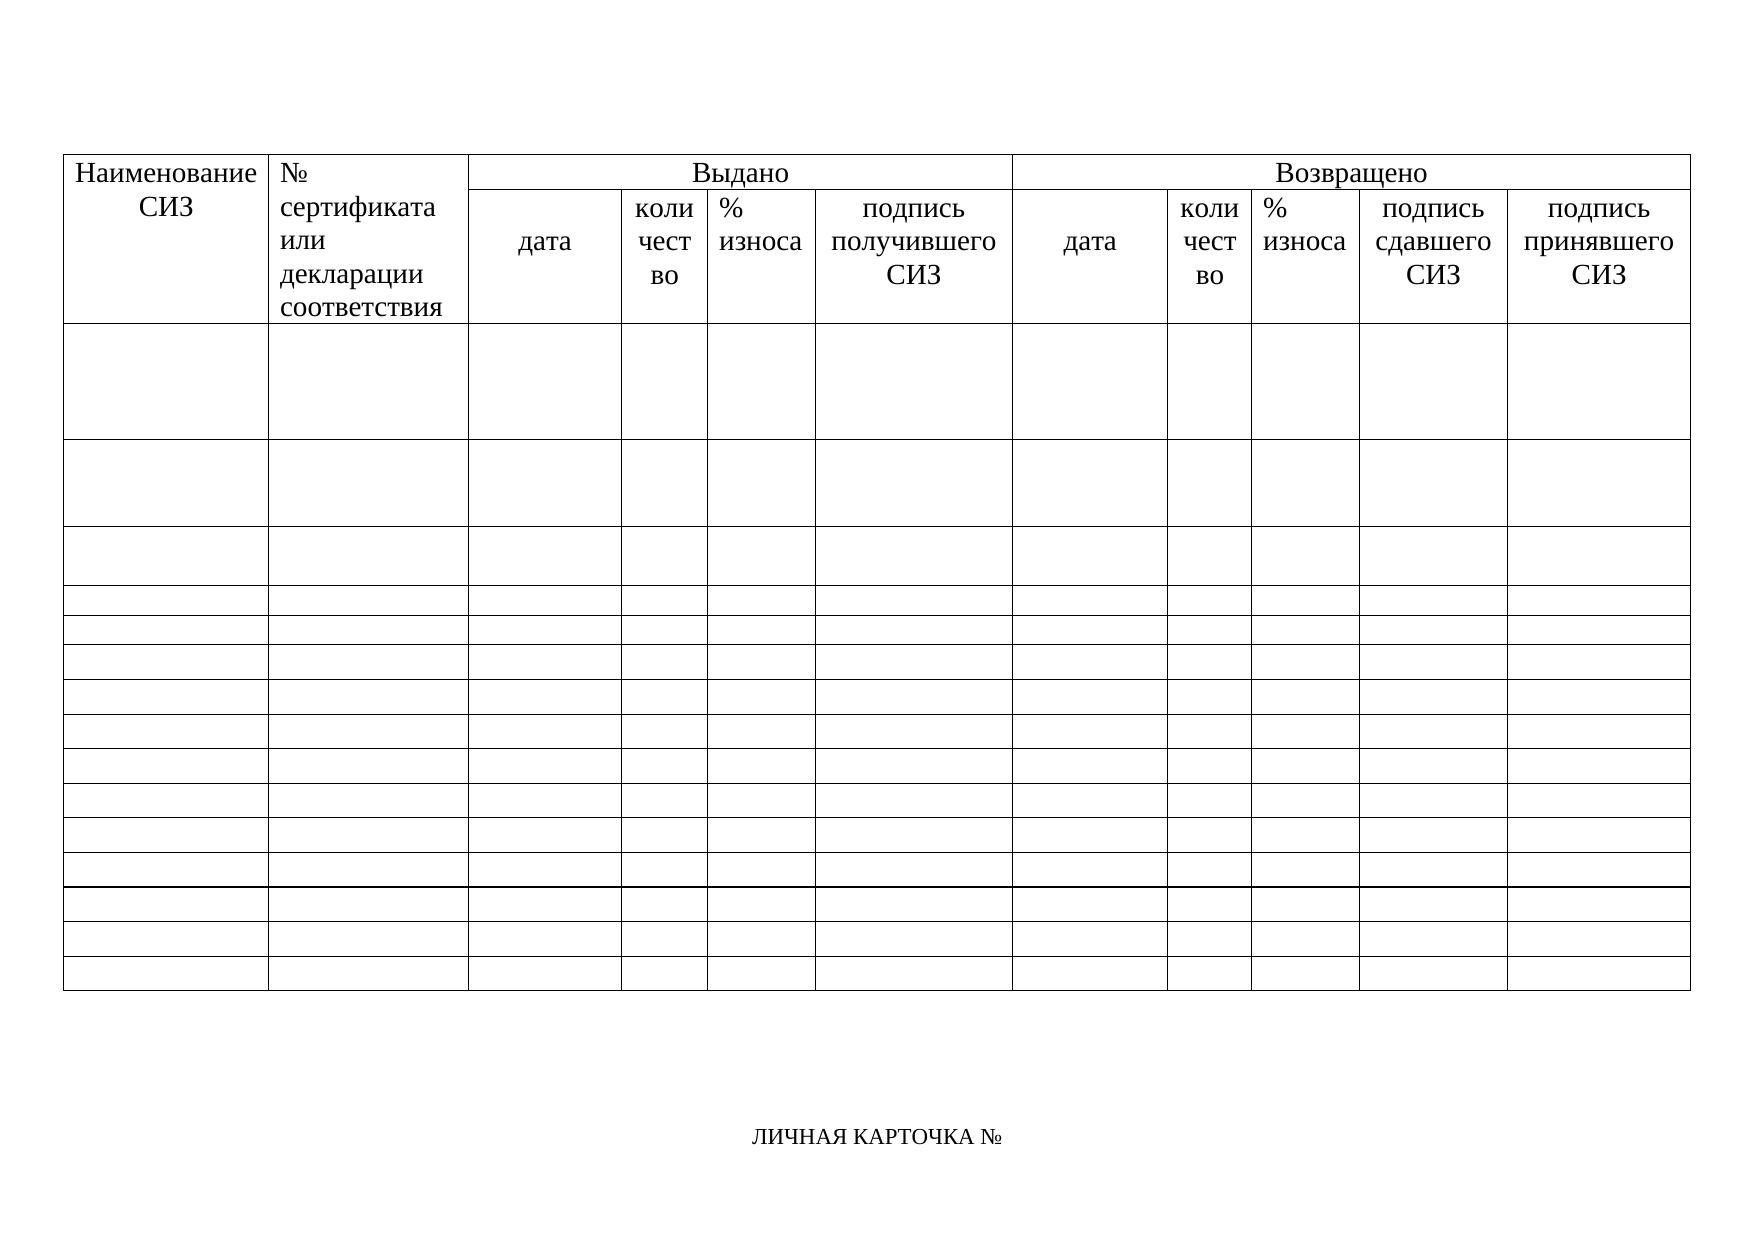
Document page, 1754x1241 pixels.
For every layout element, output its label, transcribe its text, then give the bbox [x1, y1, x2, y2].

table_cell подпись получившего СИЗ [816, 190, 1012, 323]
table_cell [1252, 645, 1359, 679]
table_cell [708, 616, 815, 644]
text ЛИЧНАЯ КАРТОЧКА № [75, 1123, 1679, 1149]
table_cell подпись принявшего СИЗ [1508, 190, 1690, 323]
table_cell [1360, 586, 1507, 614]
table_cell [1508, 853, 1690, 886]
table_cell [1168, 749, 1251, 783]
table_cell [1168, 645, 1251, 679]
table_cell [816, 818, 1012, 852]
table_cell [1252, 818, 1359, 852]
table_cell % износа [708, 190, 815, 323]
table_cell [1013, 888, 1167, 921]
table_cell [1508, 680, 1690, 713]
table_cell [1252, 586, 1359, 614]
table_cell [622, 645, 707, 679]
table_cell [64, 527, 268, 585]
table_cell [64, 784, 268, 817]
table_cell % износа [1252, 190, 1359, 323]
table_cell [1508, 715, 1690, 748]
table_cell [269, 818, 468, 852]
table_cell [1508, 784, 1690, 817]
table_cell [622, 818, 707, 852]
table_header Наименование СИЗ [64, 155, 268, 323]
table_cell [622, 853, 707, 886]
table_cell [1360, 818, 1507, 852]
table_cell [469, 922, 621, 956]
table_cell [1168, 888, 1251, 921]
table_cell [469, 680, 621, 713]
table_cell [269, 440, 468, 526]
table_cell [816, 853, 1012, 886]
table_cell [469, 645, 621, 679]
table_cell [469, 324, 621, 439]
table_cell [1252, 440, 1359, 526]
table_cell [269, 957, 468, 990]
table_cell [269, 715, 468, 748]
table_cell [1013, 324, 1167, 439]
table_cell [64, 888, 268, 921]
table_cell количество [1168, 190, 1251, 323]
table_cell [1360, 440, 1507, 526]
table_cell [1168, 853, 1251, 886]
table_cell [1168, 957, 1251, 990]
table_cell [469, 616, 621, 644]
table_cell [269, 616, 468, 644]
table_cell [1013, 853, 1167, 886]
table_cell количество [622, 190, 707, 323]
table_cell [622, 586, 707, 614]
table_cell [1360, 853, 1507, 886]
table_cell [708, 440, 815, 526]
table_cell [816, 586, 1012, 614]
table_cell [1360, 749, 1507, 783]
table_cell [1360, 645, 1507, 679]
table_cell [1252, 853, 1359, 886]
table_cell [1508, 616, 1690, 644]
table_cell [816, 680, 1012, 713]
table_cell [269, 922, 468, 956]
table_cell [1252, 957, 1359, 990]
table_cell [1360, 324, 1507, 439]
table_cell [269, 586, 468, 614]
table_cell [469, 888, 621, 921]
table_cell [622, 784, 707, 817]
table_cell [816, 616, 1012, 644]
table_cell [1013, 922, 1167, 956]
table_cell [816, 888, 1012, 921]
table_cell [622, 749, 707, 783]
table_cell [708, 715, 815, 748]
table_cell [1252, 680, 1359, 713]
table_cell [816, 645, 1012, 679]
table_cell [1013, 818, 1167, 852]
table_cell [708, 922, 815, 956]
table_cell [469, 715, 621, 748]
table_cell [469, 784, 621, 817]
table_cell [708, 784, 815, 817]
table_cell [64, 645, 268, 679]
table_cell [64, 680, 268, 713]
table_cell [1168, 818, 1251, 852]
table_cell [1252, 324, 1359, 439]
table_cell [1168, 715, 1251, 748]
table_cell [1508, 324, 1690, 439]
table_cell [708, 527, 815, 585]
table_cell [708, 818, 815, 852]
table_cell [1360, 922, 1507, 956]
table_cell [1168, 922, 1251, 956]
table_cell [622, 888, 707, 921]
table_cell [469, 853, 621, 886]
table_cell [64, 853, 268, 886]
table_cell [622, 957, 707, 990]
table_cell [708, 586, 815, 614]
table_cell [1360, 888, 1507, 921]
table_cell [816, 715, 1012, 748]
table_cell [269, 645, 468, 679]
table_cell [1508, 957, 1690, 990]
table_cell [708, 324, 815, 439]
table_cell [269, 324, 468, 439]
table_cell [64, 749, 268, 783]
table_cell [1508, 645, 1690, 679]
table_cell [708, 749, 815, 783]
table_cell [1168, 680, 1251, 713]
table_cell [64, 957, 268, 990]
table_cell [1360, 616, 1507, 644]
table_cell [816, 957, 1012, 990]
table_cell [1508, 749, 1690, 783]
table_cell [269, 853, 468, 886]
table_cell [708, 853, 815, 886]
table_cell [816, 527, 1012, 585]
table_cell [64, 324, 268, 439]
table_cell [1168, 616, 1251, 644]
table_cell [1360, 527, 1507, 585]
table_cell [269, 888, 468, 921]
table_cell [1252, 888, 1359, 921]
table_cell [708, 957, 815, 990]
table_cell [622, 715, 707, 748]
table_cell [622, 527, 707, 585]
table_cell [622, 922, 707, 956]
table_cell [1360, 680, 1507, 713]
table_cell [1013, 645, 1167, 679]
table_cell [816, 324, 1012, 439]
table_cell [816, 922, 1012, 956]
table_cell [1508, 888, 1690, 921]
table_cell [1013, 527, 1167, 585]
table_cell [469, 749, 621, 783]
table_cell [622, 440, 707, 526]
table_cell [1252, 784, 1359, 817]
table_cell [469, 957, 621, 990]
table_cell [1168, 586, 1251, 614]
table_cell [1168, 324, 1251, 439]
table_cell [1013, 680, 1167, 713]
table_cell [1013, 616, 1167, 644]
table_cell [269, 784, 468, 817]
table_cell [1013, 715, 1167, 748]
table_cell [1252, 527, 1359, 585]
table_cell [1013, 440, 1167, 526]
table_cell [1168, 440, 1251, 526]
table_cell [64, 922, 268, 956]
table_cell [64, 586, 268, 614]
table_cell [1013, 784, 1167, 817]
table_cell [1508, 440, 1690, 526]
table_cell [64, 715, 268, 748]
table_cell [816, 784, 1012, 817]
table_cell [1252, 616, 1359, 644]
table_cell [708, 645, 815, 679]
table_cell [1508, 527, 1690, 585]
table_cell [816, 440, 1012, 526]
table_cell [708, 680, 815, 713]
table_cell [469, 818, 621, 852]
table_cell [1252, 749, 1359, 783]
table_cell [469, 440, 621, 526]
table_cell [1252, 715, 1359, 748]
table_cell подпись сдавшего СИЗ [1360, 190, 1507, 323]
table_cell [622, 324, 707, 439]
table_cell [269, 749, 468, 783]
table_cell [1360, 715, 1507, 748]
table_cell [622, 680, 707, 713]
table_cell [64, 440, 268, 526]
table_cell [1508, 818, 1690, 852]
table_cell [1168, 527, 1251, 585]
table_cell [269, 527, 468, 585]
table_cell [816, 749, 1012, 783]
table_header № сертификата или декларации соответствия [269, 155, 468, 323]
table_cell [1252, 922, 1359, 956]
table_cell [1508, 922, 1690, 956]
table_cell дата [469, 190, 621, 323]
table_cell [1013, 586, 1167, 614]
table_cell [1508, 586, 1690, 614]
table_cell [269, 680, 468, 713]
table_cell [1013, 749, 1167, 783]
table_header Выдано [469, 155, 1012, 189]
table_cell [1360, 957, 1507, 990]
table_cell [64, 616, 268, 644]
table_cell [1360, 784, 1507, 817]
table_header Возвращено [1013, 155, 1690, 189]
table_cell дата [1013, 190, 1167, 323]
table_cell [1013, 957, 1167, 990]
table_cell [469, 586, 621, 614]
table_cell [708, 888, 815, 921]
table_cell [64, 818, 268, 852]
table_cell [469, 527, 621, 585]
table_cell [1168, 784, 1251, 817]
table_cell [622, 616, 707, 644]
